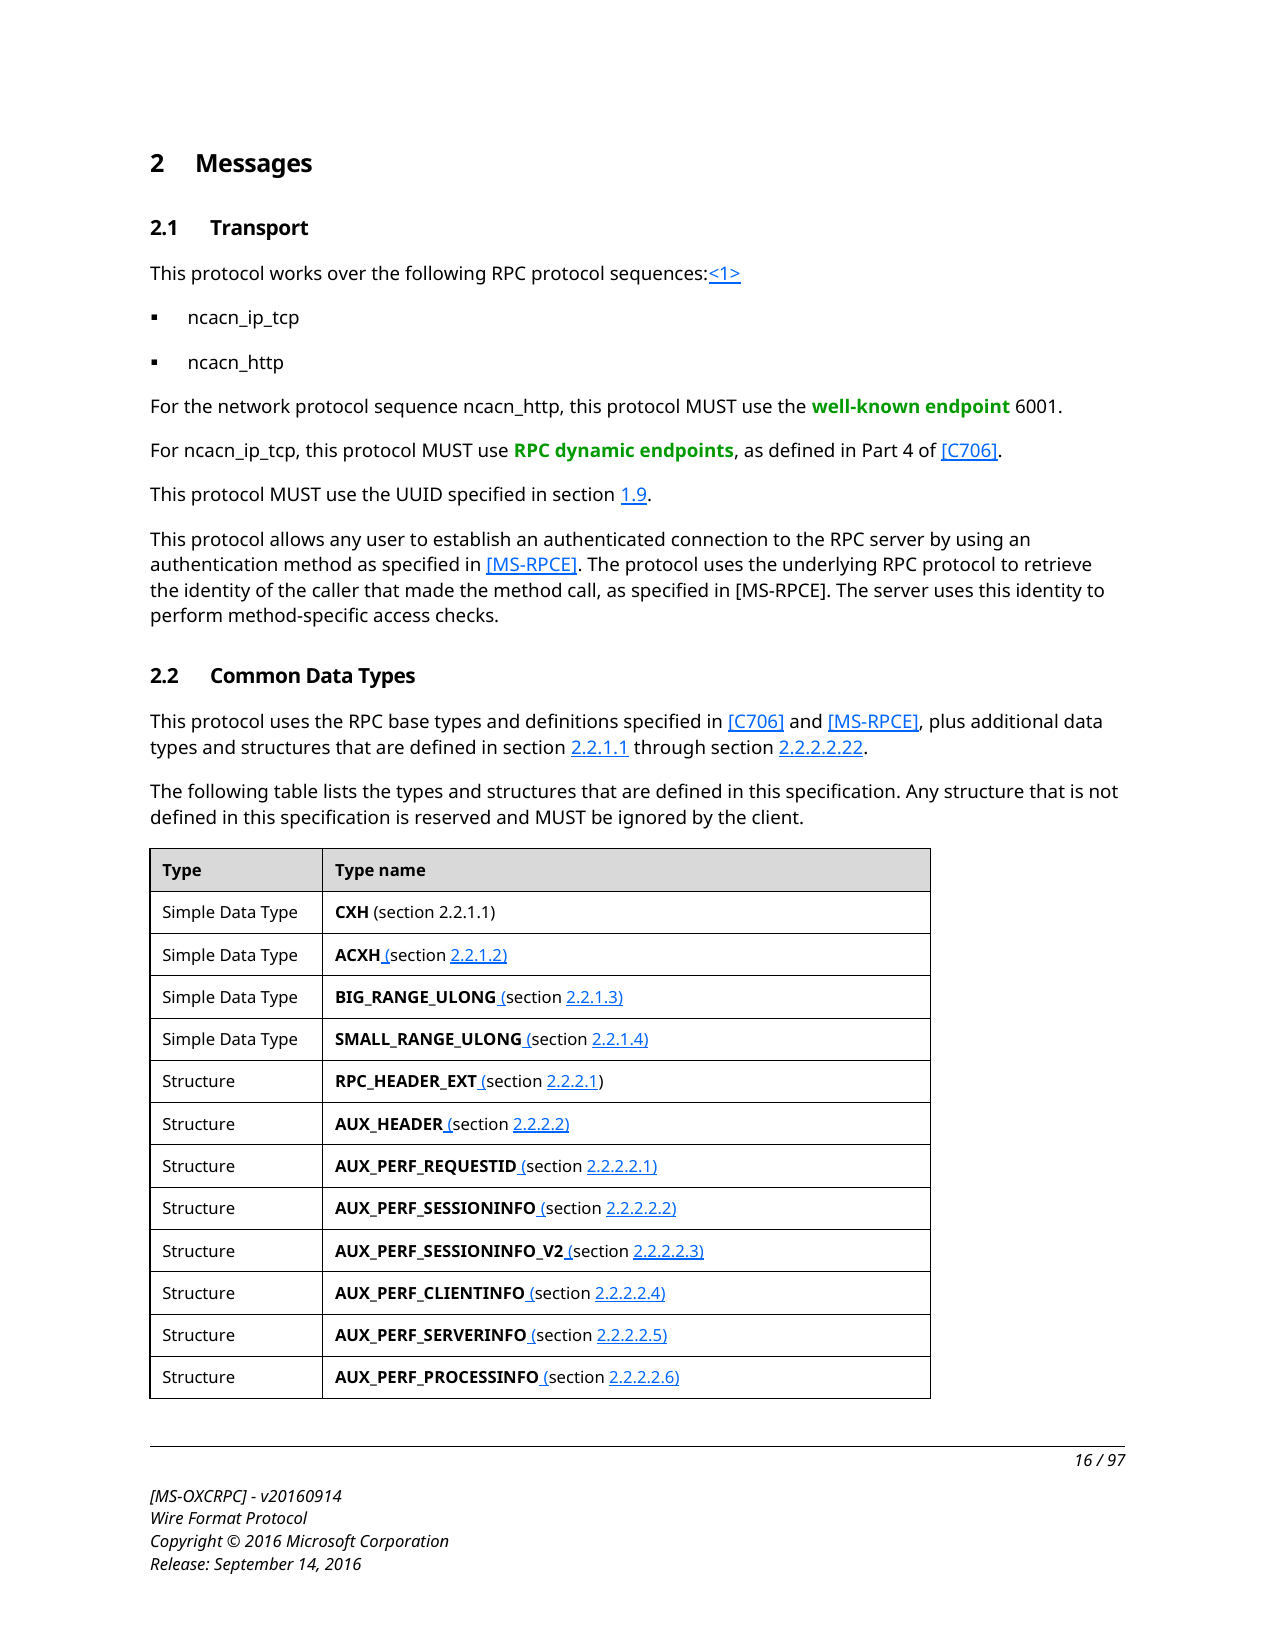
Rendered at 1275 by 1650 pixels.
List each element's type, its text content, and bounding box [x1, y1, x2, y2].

table_header Type name [323, 849, 930, 891]
text For ncacn_ip_tcp, this protocol MUST use RPC dynamic endpoints, as defined in Part 4 of [C706]. [150, 437, 1125, 463]
table_cell AUX_PERF_REQUESTID (section 2.2.2.2.1) [323, 1145, 930, 1187]
table_cell AUX_PERF_SERVERINFO (section 2.2.2.2.5) [323, 1315, 930, 1356]
subtitle Common Data Types [150, 661, 1125, 690]
text For the network protocol sequence ncacn_http, this protocol MUST use the well-known endpoint 6001. [150, 393, 1125, 419]
table_cell Structure [151, 1230, 322, 1271]
table_cell Simple Data Type [151, 976, 322, 1017]
table_cell Structure [151, 1103, 322, 1144]
table_cell Simple Data Type [151, 1019, 322, 1060]
text This protocol allows any user to establish an authenticated connection to the RPC server by using an authentication method as specified in [MS-RPCE]. The protocol uses the underlying RPC protocol to retrieve the identity of the caller that made the method call, as specified in [MS-RPCE]. The server uses this identity to perform method-specific access checks. [150, 526, 1125, 628]
table_cell Structure [151, 1061, 322, 1102]
table_cell Structure [151, 1272, 322, 1313]
table_cell Structure [151, 1357, 322, 1398]
table_cell ACXH (section 2.2.1.2) [323, 934, 930, 975]
text This protocol uses the RPC base types and definitions specified in [C706] and [MS-RPCE], plus additional data types and structures that are defined in section 2.2.1.1 through section 2.2.2.2.22. [150, 709, 1125, 760]
list ncacn_http [150, 349, 1125, 374]
table_cell CXH (section 2.2.1.1) [323, 892, 930, 933]
table_cell AUX_PERF_SESSIONINFO (section 2.2.2.2.2) [323, 1188, 930, 1229]
text The following table lists the types and structures that are defined in this specification. Any structure that is not defined in this specification is reserved and MUST be ignored by the client. [150, 778, 1125, 829]
table_cell SMALL_RANGE_ULONG (section 2.2.1.4) [323, 1019, 930, 1060]
text This protocol MUST use the UUID specified in section 1.9. [150, 482, 1125, 507]
table_cell AUX_PERF_SESSIONINFO_V2 (section 2.2.2.2.3) [323, 1230, 930, 1271]
table_cell Simple Data Type [151, 934, 322, 975]
table_cell AUX_PERF_CLIENTINFO (section 2.2.2.2.4) [323, 1272, 930, 1313]
table_cell Structure [151, 1188, 322, 1229]
text This protocol works over the following RPC protocol sequences:<1> [150, 260, 1125, 286]
table_cell RPC_HEADER_EXT (section 2.2.2.1) [323, 1061, 930, 1102]
table_cell AUX_PERF_PROCESSINFO (section 2.2.2.2.6) [323, 1357, 930, 1398]
table_cell AUX_HEADER (section 2.2.2.2) [323, 1103, 930, 1144]
table_cell Structure [151, 1315, 322, 1356]
table_header Type [151, 849, 322, 891]
subtitle Messages [150, 146, 1125, 180]
subtitle Transport [150, 213, 1125, 242]
table_cell Simple Data Type [151, 892, 322, 933]
table_cell BIG_RANGE_ULONG (section 2.2.1.3) [323, 976, 930, 1017]
list ncacn_ip_tcp [150, 305, 1125, 330]
table_cell Structure [151, 1145, 322, 1187]
